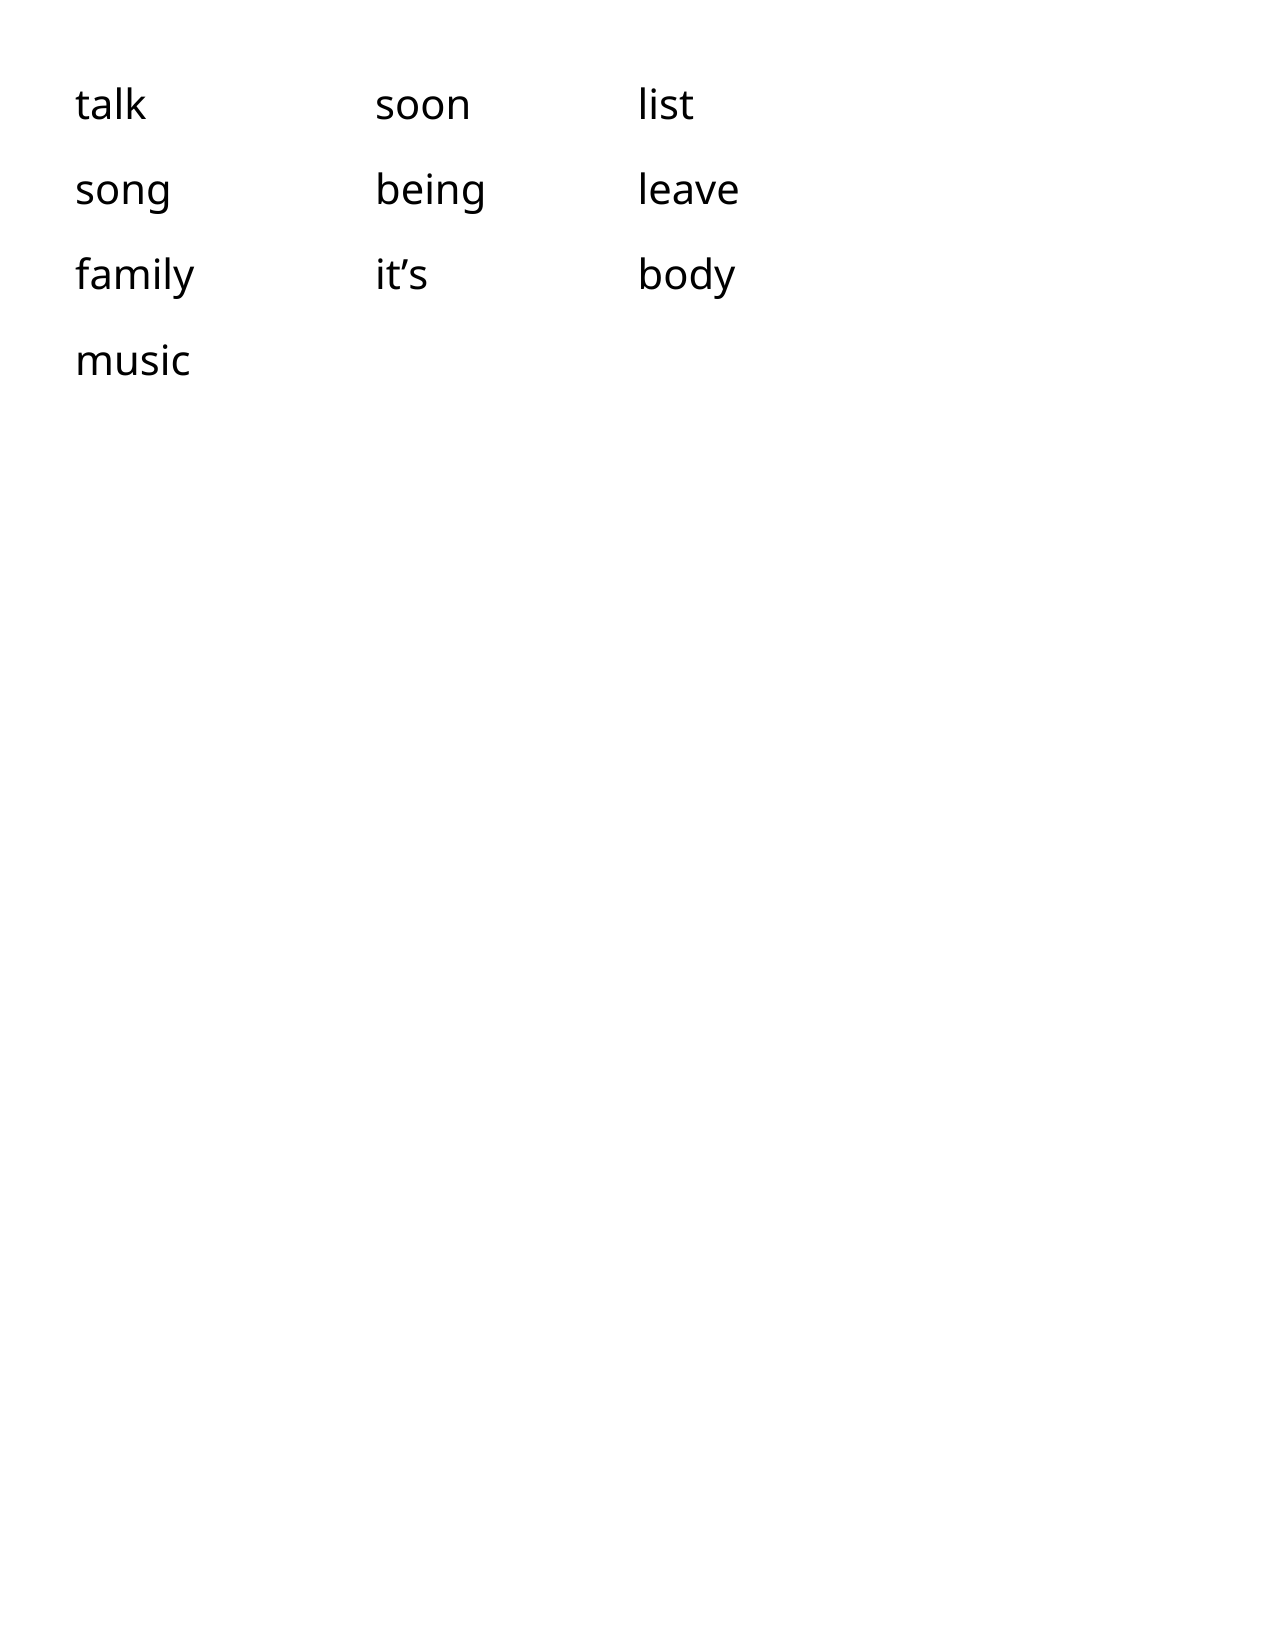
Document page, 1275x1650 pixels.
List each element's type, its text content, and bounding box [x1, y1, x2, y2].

text family it’s body [75, 245, 1200, 302]
text talk soon list [75, 75, 1200, 132]
text music [75, 330, 1200, 387]
text song being leave [75, 160, 1200, 217]
